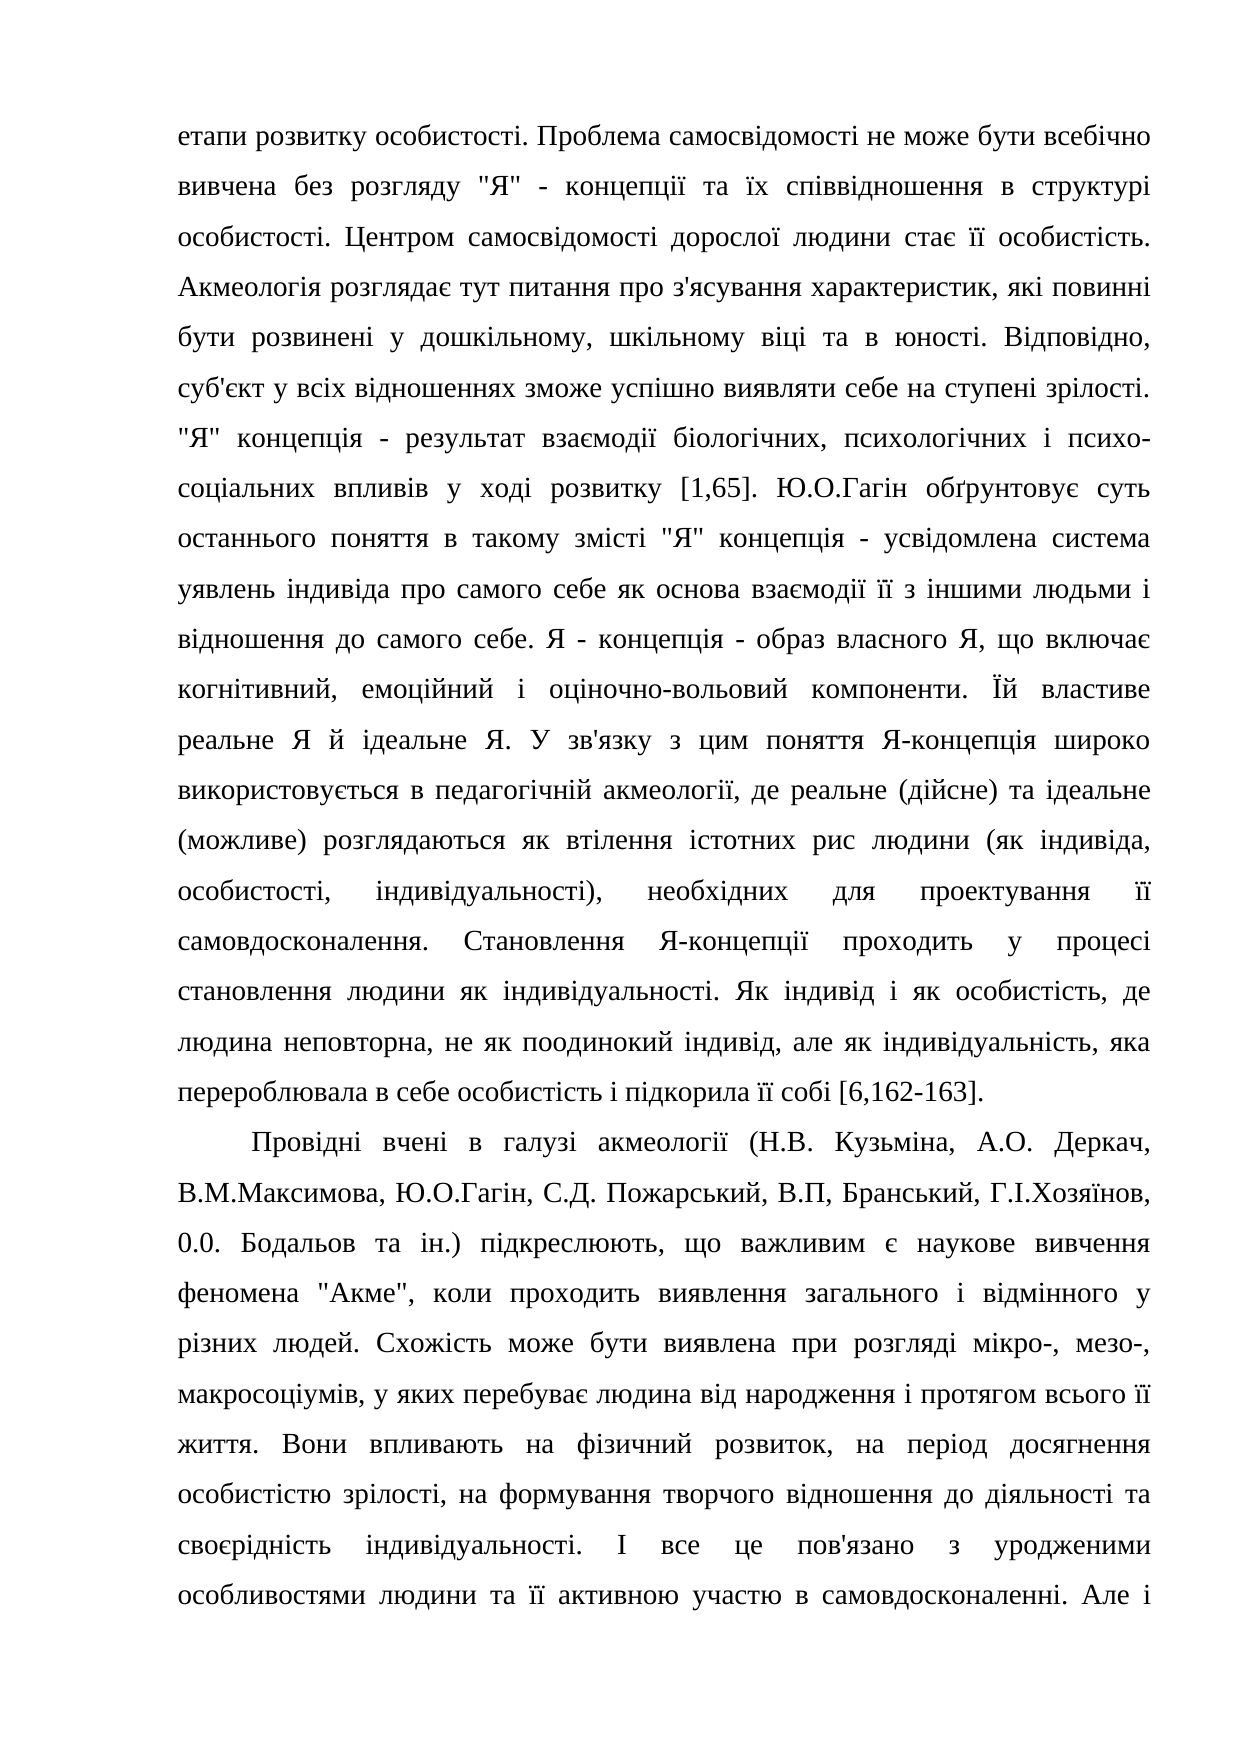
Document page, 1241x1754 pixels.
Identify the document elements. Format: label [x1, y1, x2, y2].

text [177, 118, 1152, 1108]
text [177, 1124, 1152, 1611]
